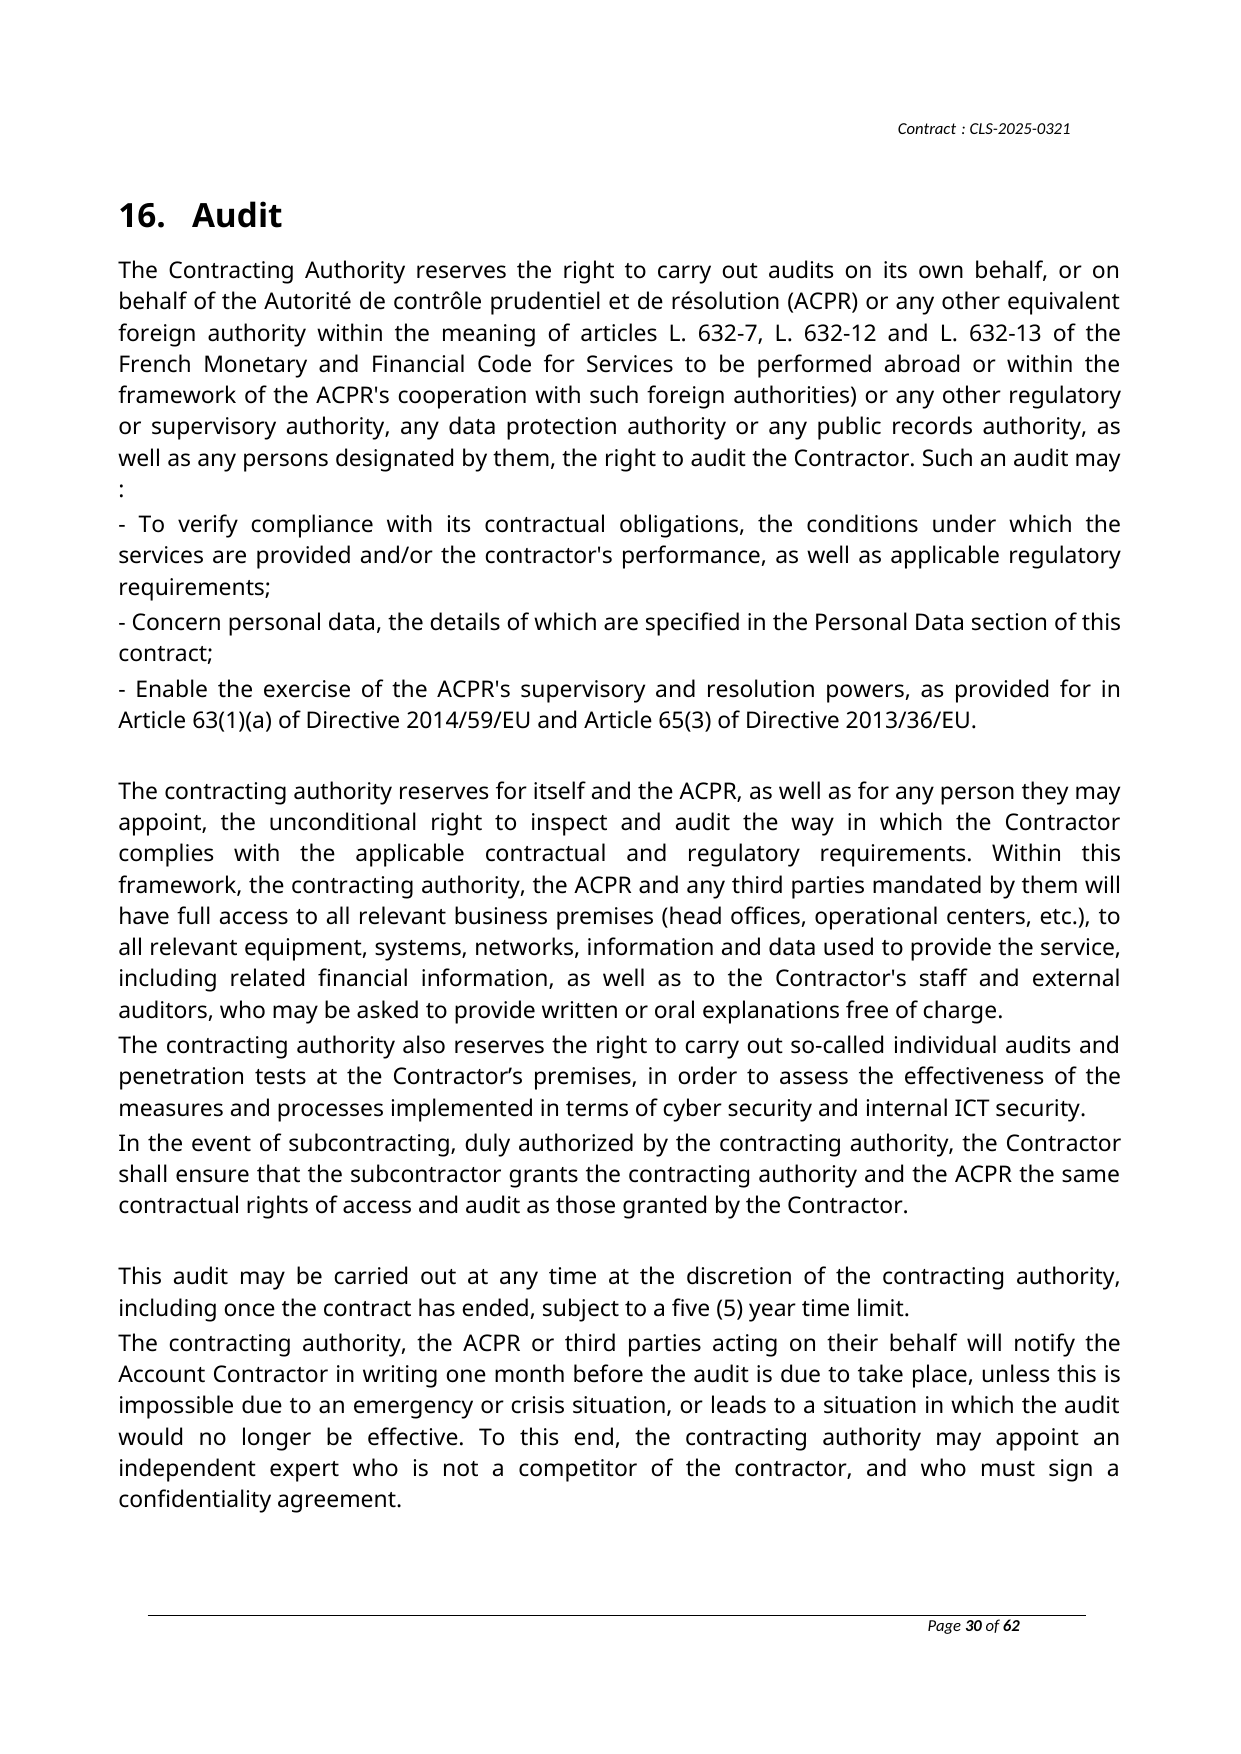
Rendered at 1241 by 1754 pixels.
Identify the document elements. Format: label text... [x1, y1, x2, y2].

text Audit [118, 192, 1122, 237]
text The Contracting Authority reserves the right to carry out audits on its own behalf, or on behalf of the Autorité de contrôle prudentiel et de résolution (ACPR) or any other equivalent foreign authority within the meaning of articles L. 632-7, L. 632-12 and L. 632-13 of the French Monetary and Financial Code for Services to be performed abroad or within the framework of the ACPR's cooperation with such foreign authorities) or any other regulatory or supervisory authority, any data protection authority or any public records authority, as well as any persons designated by them, the right to audit the Contractor. Such an audit may : [118, 254, 1122, 504]
text In the event of subcontracting, duly authorized by the contracting authority, the Contractor shall ensure that the subcontractor grants the contracting authority and the ACPR the same contractual rights of access and audit as those granted by the Contractor. [118, 1127, 1122, 1221]
text The contracting authority, the ACPR or third parties acting on their behalf will notify the Account Contractor in writing one month before the audit is due to take place, unless this is impossible due to an emergency or crisis situation, or leads to a situation in which the audit would no longer be effective. To this end, the contracting authority may appoint an independent expert who is not a competitor of the contractor, and who must sign a confidentiality agreement. [118, 1327, 1122, 1514]
text The contracting authority reserves for itself and the ACPR, as well as for any person they may appoint, the unconditional right to inspect and audit the way in which the Contractor complies with the applicable contractual and regulatory requirements. Within this framework, the contracting authority, the ACPR and any third parties mandated by them will have full access to all relevant business premises (head offices, operational centers, etc.), to all relevant equipment, systems, networks, information and data used to provide the service, including related financial information, as well as to the Contractor's staff and external auditors, who may be asked to provide written or oral explanations free of charge. [118, 775, 1122, 1025]
text The contracting authority also reserves the right to carry out so-called individual audits and penetration tests at the Contractor’s premises, in order to assess the effectiveness of the measures and processes implemented in terms of cyber security and internal ICT security. [118, 1029, 1122, 1123]
text - Concern personal data, the details of which are specified in the Personal Data section of this contract; [118, 606, 1122, 669]
text - Enable the exercise of the ACPR's supervisory and resolution powers, as provided for in Article 63(1)(a) of Directive 2014/59/EU and Article 65(3) of Directive 2013/36/EU. [118, 673, 1122, 735]
text - To verify compliance with its contractual obligations, the conditions under which the services are provided and/or the contractor's performance, as well as applicable regulatory requirements; [118, 508, 1122, 602]
text This audit may be carried out at any time at the discretion of the contracting authority, including once the contract has ended, subject to a five (5) year time limit. [118, 1260, 1122, 1323]
